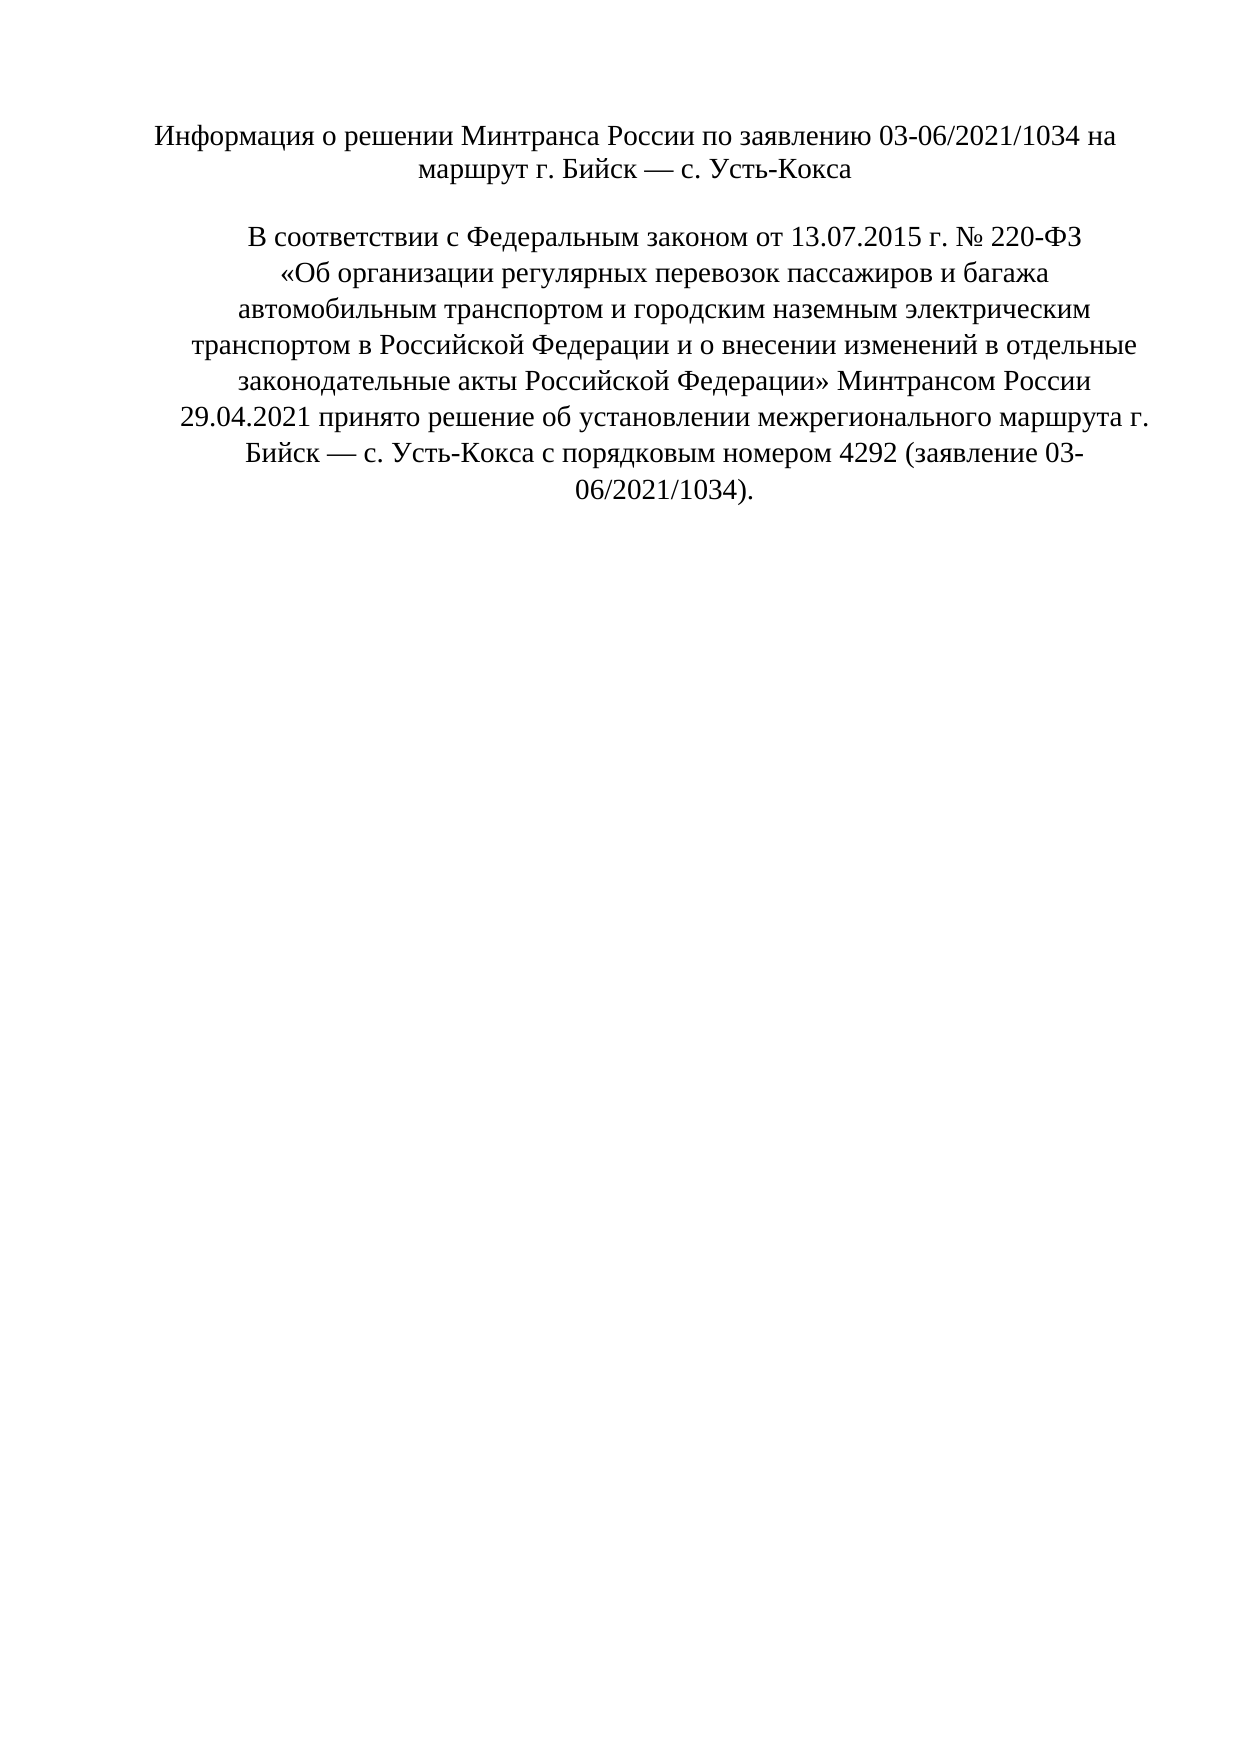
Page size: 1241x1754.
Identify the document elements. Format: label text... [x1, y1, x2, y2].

text Информация о решении Минтранса России по заявлению 03-06/2021/1034 на маршрут г. Бийск — с. Усть-Кокса [118, 118, 1152, 185]
text В соответствии с Федеральным законом от 13.07.2015 г. № 220-ФЗ «Об организации регулярных перевозок пассажиров и багажа автомобильным транспортом и городским наземным электрическим транспортом в Российской Федерации и о внесении изменений в отдельные законодательные акты Российской Федерации» Минтрансом России 29.04.2021 принято решение об установлении межрегионального маршрута г. Бийск — с. Усть-Кокса с порядковым номером 4292 (заявление 03-06/2021/1034). [177, 219, 1152, 505]
